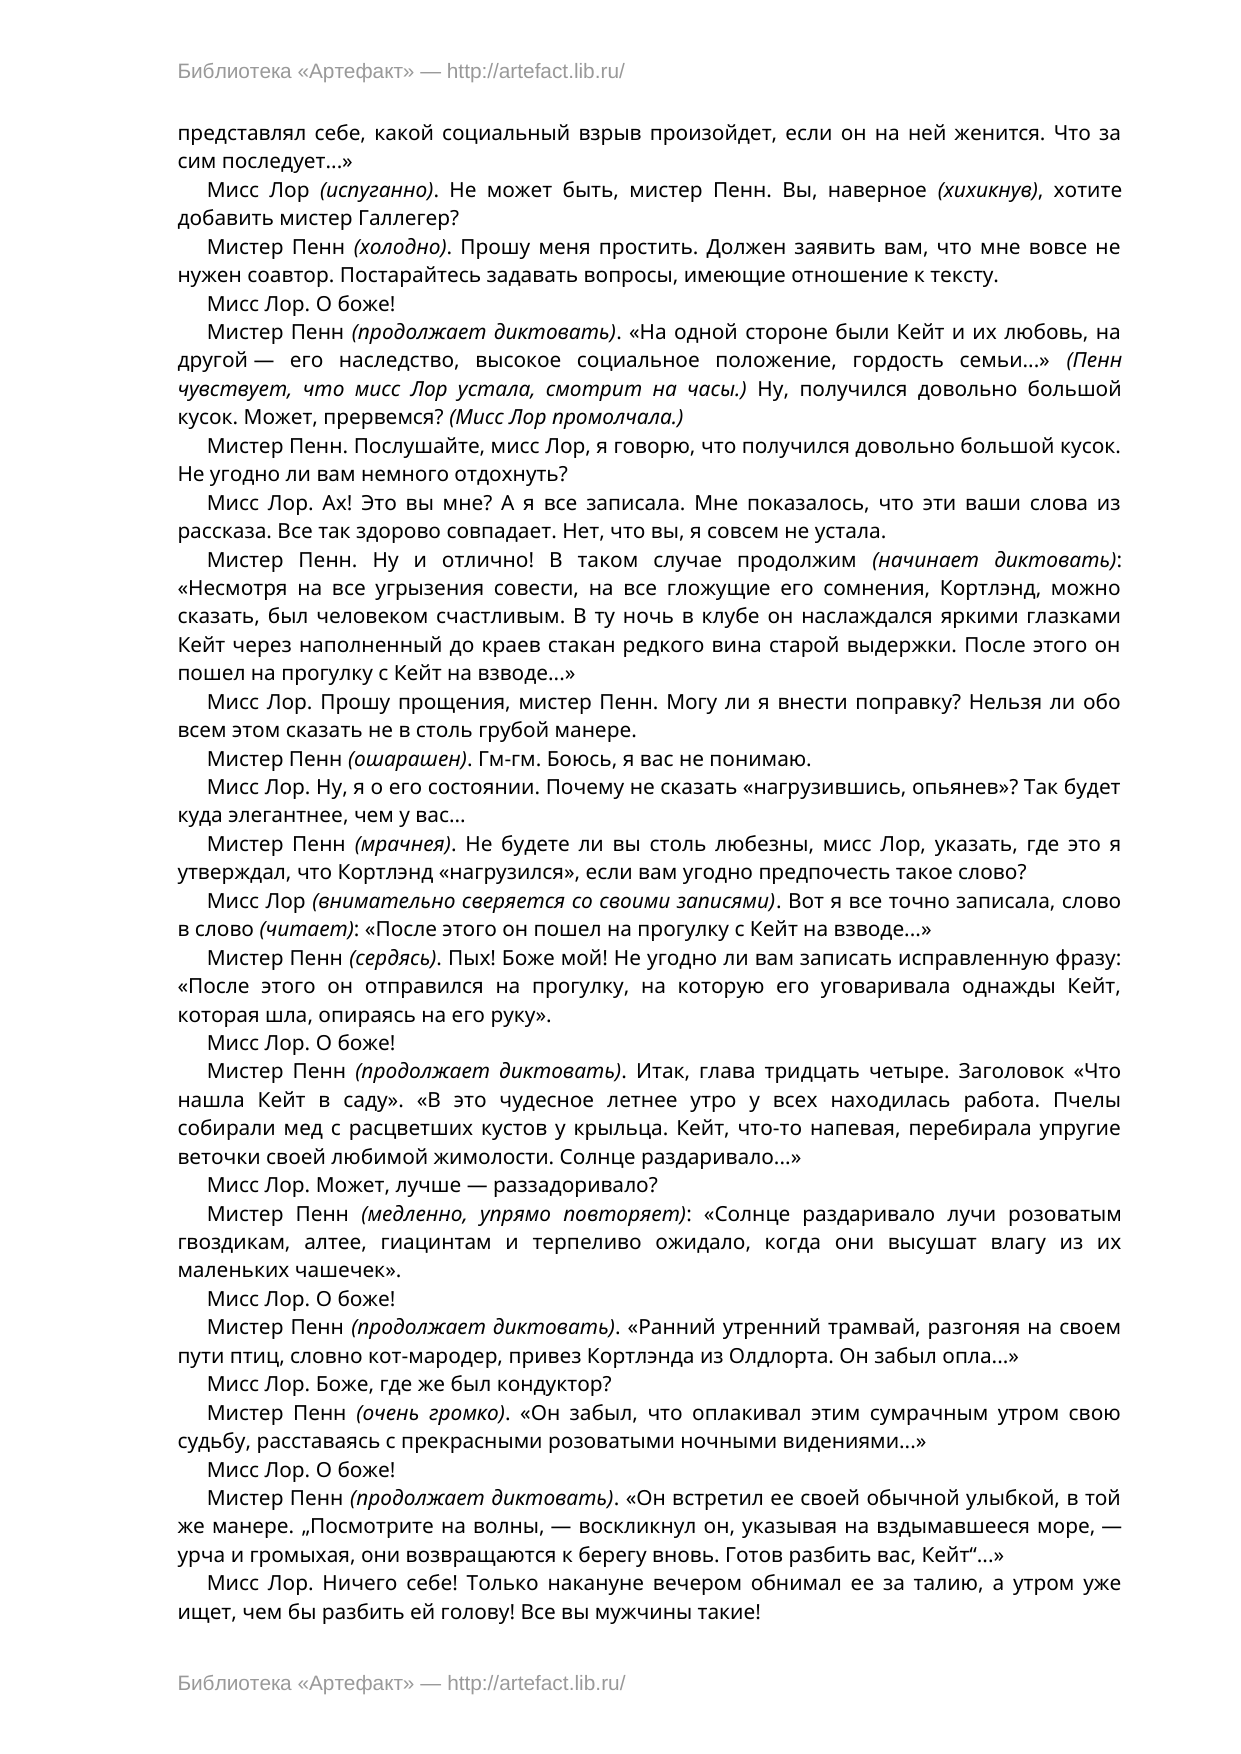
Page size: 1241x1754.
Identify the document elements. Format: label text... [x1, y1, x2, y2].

text Мистер Пенн (продолжает диктовать). «Он встретил ее своей обычной улыбкой, в той же манере. „Посмотрите на волны, — воскликнул он, указывая на вздымавшееся море, — урча и громыхая, они возвращаются к берегу вновь. Готов разбить вас, Кейт“...» [177, 1483, 1122, 1568]
text Мистер Пенн (очень громко). «Он забыл, что оплакивал этим сумрачным утром свою судьбу, расставаясь с прекрасными розоватыми ночными видениями...» [177, 1398, 1122, 1455]
text Мисс Лор (испуганно). Не может быть, мистер Пенн. Вы, наверное (хихикнув), хотите добавить мистер Галлегер? [177, 175, 1122, 232]
text Мистер Пенн (мрачнея). Не будете ли вы столь любезны, мисс Лор, указать, где это я утверждал, что Кортлэнд «нагрузился», если вам угодно предпочесть такое слово? [177, 829, 1122, 886]
text Мистер Пенн (продолжает диктовать). Итак, глава тридцать четыре. Заголовок «Что нашла Кейт в саду». «В это чудесное летнее утро у всех находилась работа. Пчелы собирали мед с расцветших кустов у крыльца. Кейт, что-то напевая, перебирала упругие веточки своей любимой жимолости. Солнце раздаривало...» [177, 1057, 1122, 1170]
text Мисс Лор. О боже! [177, 1284, 1122, 1312]
text Мисс Лор. О боже! [177, 1028, 1122, 1057]
text Мисс Лор. Прошу прощения, мистер Пенн. Могу ли я внести поправку? Нельзя ли обо всем этом сказать не в столь грубой манере. [177, 687, 1122, 744]
text Мисс Лор. О боже! [177, 289, 1122, 317]
text Мисс Лор (внимательно сверяется со своими записями). Вот я все точно записала, слово в слово (читает): «После этого он пошел на прогулку с Кейт на взводе...» [177, 886, 1122, 943]
text Мистер Пенн (медленно, упрямо повторяет): «Солнце раздаривало лучи розоватым гвоздикам, алтее, гиацинтам и терпеливо ожидало, когда они высушат влагу из их маленьких чашечек». [177, 1199, 1122, 1284]
text Мисс Лор. Может, лучше — раззадоривало? [177, 1170, 1122, 1199]
text Мистер Пенн (продолжает диктовать). «На одной стороне были Кейт и их любовь, на другой — его наследство, высокое социальное положение, гордость семьи...» (Пенн чувствует, что мисс Лор устала, смотрит на часы.) Ну, получился довольно большой кусок. Может, прервемся? (Мисс Лор промолчала.) [177, 317, 1122, 431]
text Мистер Пенн. Послушайте, мисс Лор, я говорю, что получился довольно большой кусок. Не угодно ли вам немного отдохнуть? [177, 431, 1122, 488]
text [177, 118, 1122, 175]
text Мисс Лор. О боже! [177, 1455, 1122, 1483]
text Мисс Лор. Ах! Это вы мне? А я все записала. Мне показалось, что эти ваши слова из рассказа. Все так здорово совпадает. Нет, что вы, я совсем не устала. [177, 488, 1122, 545]
text Мистер Пенн (сердясь). Пых! Боже мой! Не угодно ли вам записать исправленную фразу: «После этого он отправился на прогулку, на которую его уговаривала однажды Кейт, которая шла, опираясь на его руку». [177, 943, 1122, 1028]
text Мистер Пенн (ошарашен). Гм-гм. Боюсь, я вас не понимаю. [177, 744, 1122, 772]
text Мистер Пенн (холодно). Прошу меня простить. Должен заявить вам, что мне вовсе не нужен соавтор. Постарайтесь задавать вопросы, имеющие отношение к тексту. [177, 232, 1122, 289]
text Мистер Пенн. Ну и отлично! В таком случае продолжим (начинает диктовать): «Несмотря на все угрызения совести, на все гложущие его сомнения, Кортлэнд, можно сказать, был человеком счастливым. В ту ночь в клубе он наслаждался яркими глазками Кейт через наполненный до краев стакан редкого вина старой выдержки. После этого он пошел на прогулку с Кейт на взводе...» [177, 545, 1122, 687]
text Мисс Лор. Ничего себе! Только накануне вечером обнимал ее за талию, а утром уже ищет, чем бы разбить ей голову! Все вы мужчины такие! [177, 1568, 1122, 1625]
text Мисс Лор. Боже, где же был кондуктор? [177, 1369, 1122, 1398]
text Мистер Пенн (продолжает диктовать). «Ранний утренний трамвай, разгоняя на своем пути птиц, словно кот-мародер, привез Кортлэнда из Олдлорта. Он забыл опла...» [177, 1312, 1122, 1369]
text Мисс Лор. Ну, я о его состоянии. Почему не сказать «нагрузившись, опьянев»? Так будет куда элегантнее, чем у вас... [177, 772, 1122, 829]
